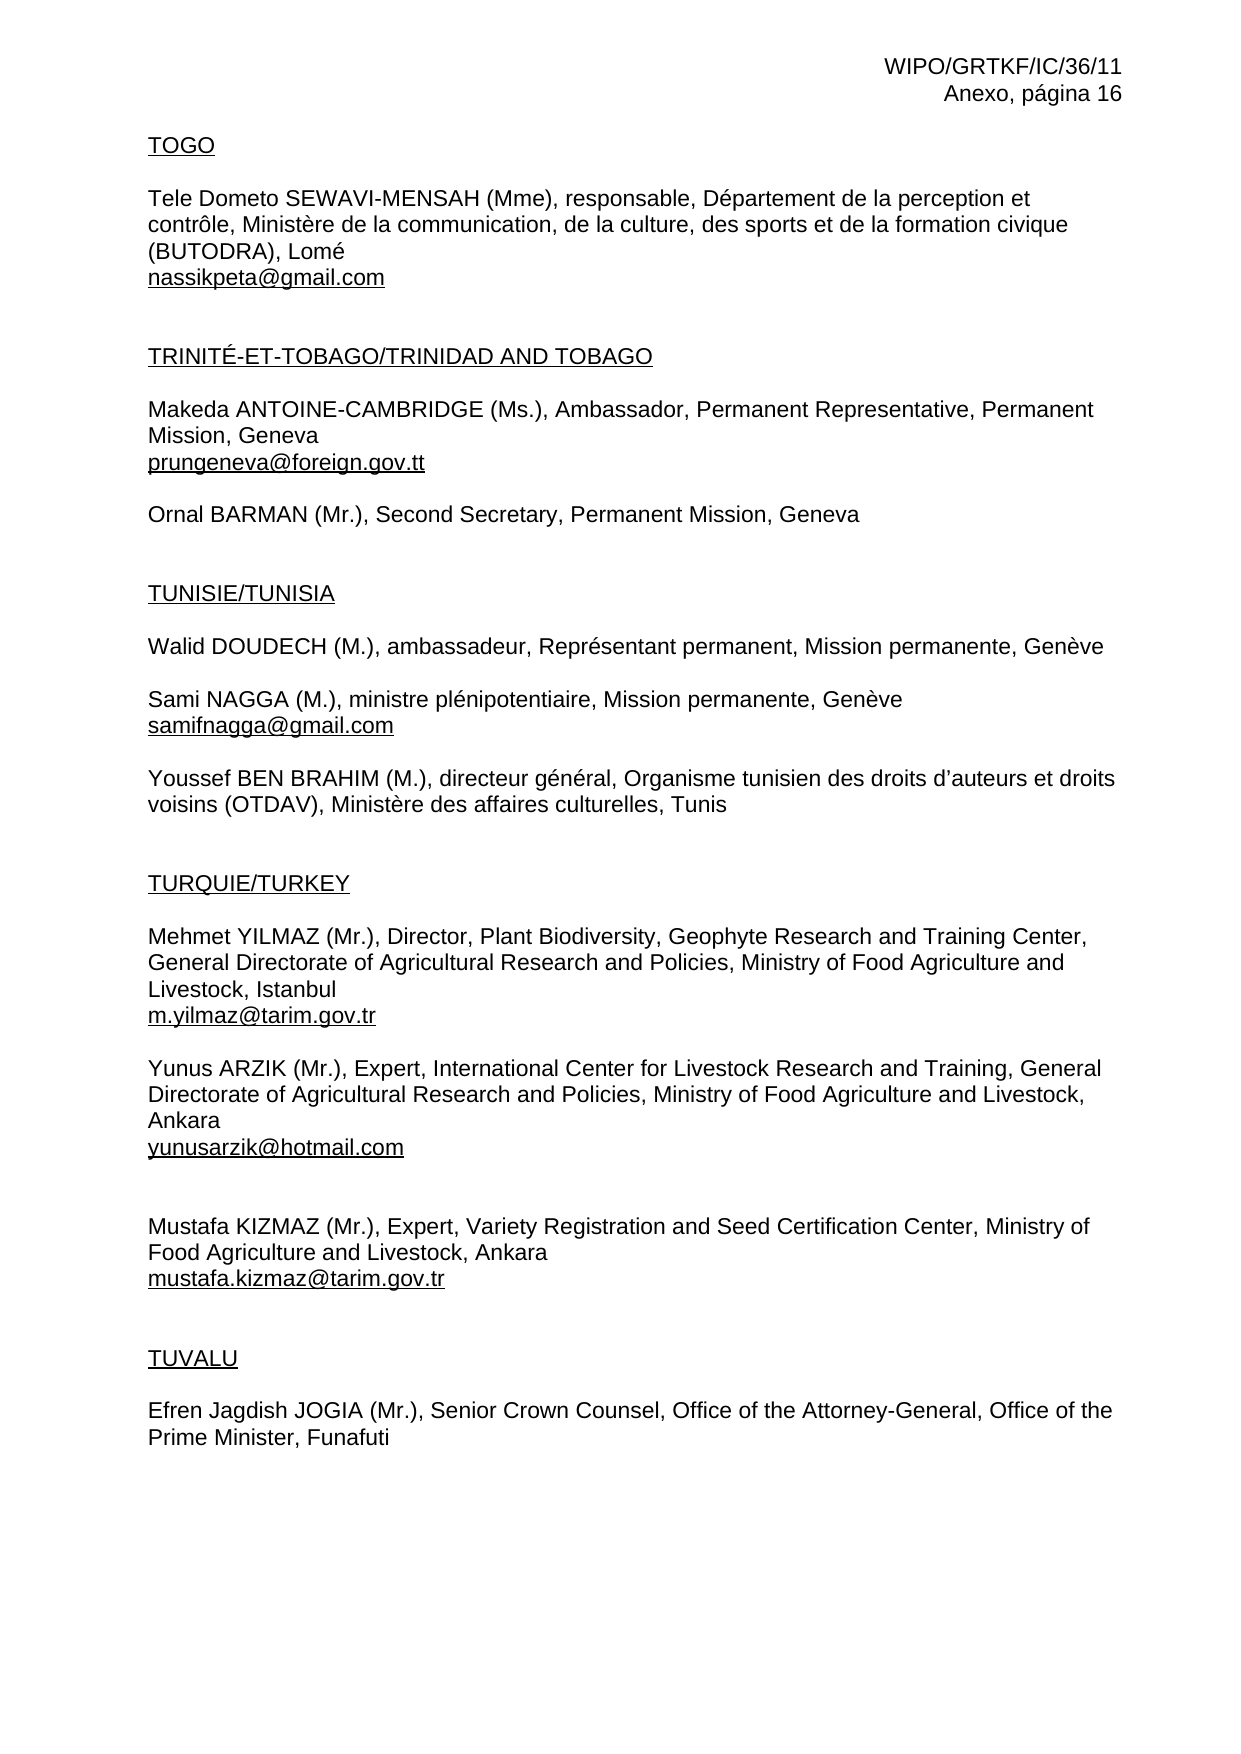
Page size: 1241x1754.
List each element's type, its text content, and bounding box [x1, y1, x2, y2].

text mustafa.kizmaz@tarim.gov.tr [148, 1265, 1122, 1292]
text TURQUIE/TURKEY [148, 870, 1122, 896]
text Youssef BEN BRAHIM (M.), directeur général, Organisme tunisien des droits d’auteurs et droits voisins (OTDAV), Ministère des affaires culturelles, Tunis [148, 765, 1122, 817]
text TOGO [148, 132, 1122, 158]
text Mustafa KIZMAZ (Mr.), Expert, Variety Registration and Seed Certification Center, Ministry of Food Agriculture and Livestock, Ankara [148, 1213, 1122, 1265]
text samifnagga@gmail.com [148, 712, 1122, 738]
text Walid DOUDECH (M.), ambassadeur, Représentant permanent, Mission permanente, Genève [148, 633, 1122, 659]
text TUVALU [148, 1344, 1122, 1371]
text Tele Dometo SEWAVI-MENSAH (Mme), responsable, Département de la perception et contrôle, Ministère de la communication, de la culture, des sports et de la formation civique (BUTODRA), Lomé [148, 185, 1122, 264]
text TRINITÉ-ET-TOBAGO/TRINIDAD AND TOBAGO [148, 343, 1122, 369]
text prungeneva@foreign.gov.tt [148, 448, 1122, 475]
text yunusarzik@hotmail.com [148, 1134, 1122, 1160]
text Ornal BARMAN (Mr.), Second Secretary, Permanent Mission, Geneva [148, 501, 1122, 527]
text Yunus ARZIK (Mr.), Expert, International Center for Livestock Research and Training, General Directorate of Agricultural Research and Policies, Ministry of Food Agriculture and Livestock, Ankara [148, 1054, 1122, 1134]
text Sami NAGGA (M.), ministre plénipotentiaire, Mission permanente, Genève [148, 686, 1122, 712]
text Mehmet YILMAZ (Mr.), Director, Plant Biodiversity, Geophyte Research and Training Center, General Directorate of Agricultural Research and Policies, Ministry of Food Agriculture and Livestock, Istanbul [148, 923, 1122, 1002]
text nassikpeta@gmail.com [148, 264, 1122, 290]
text Makeda ANTOINE-CAMBRIDGE (Ms.), Ambassador, Permanent Representative, Permanent Mission, Geneva [148, 396, 1122, 448]
text Efren Jagdish JOGIA (Mr.), Senior Crown Counsel, Office of the Attorney-General, Office of the Prime Minister, Funafuti [148, 1397, 1122, 1450]
text m.yilmaz@tarim.gov.tr [148, 1002, 1122, 1028]
text TUNISIE/TUNISIA [148, 580, 1122, 607]
